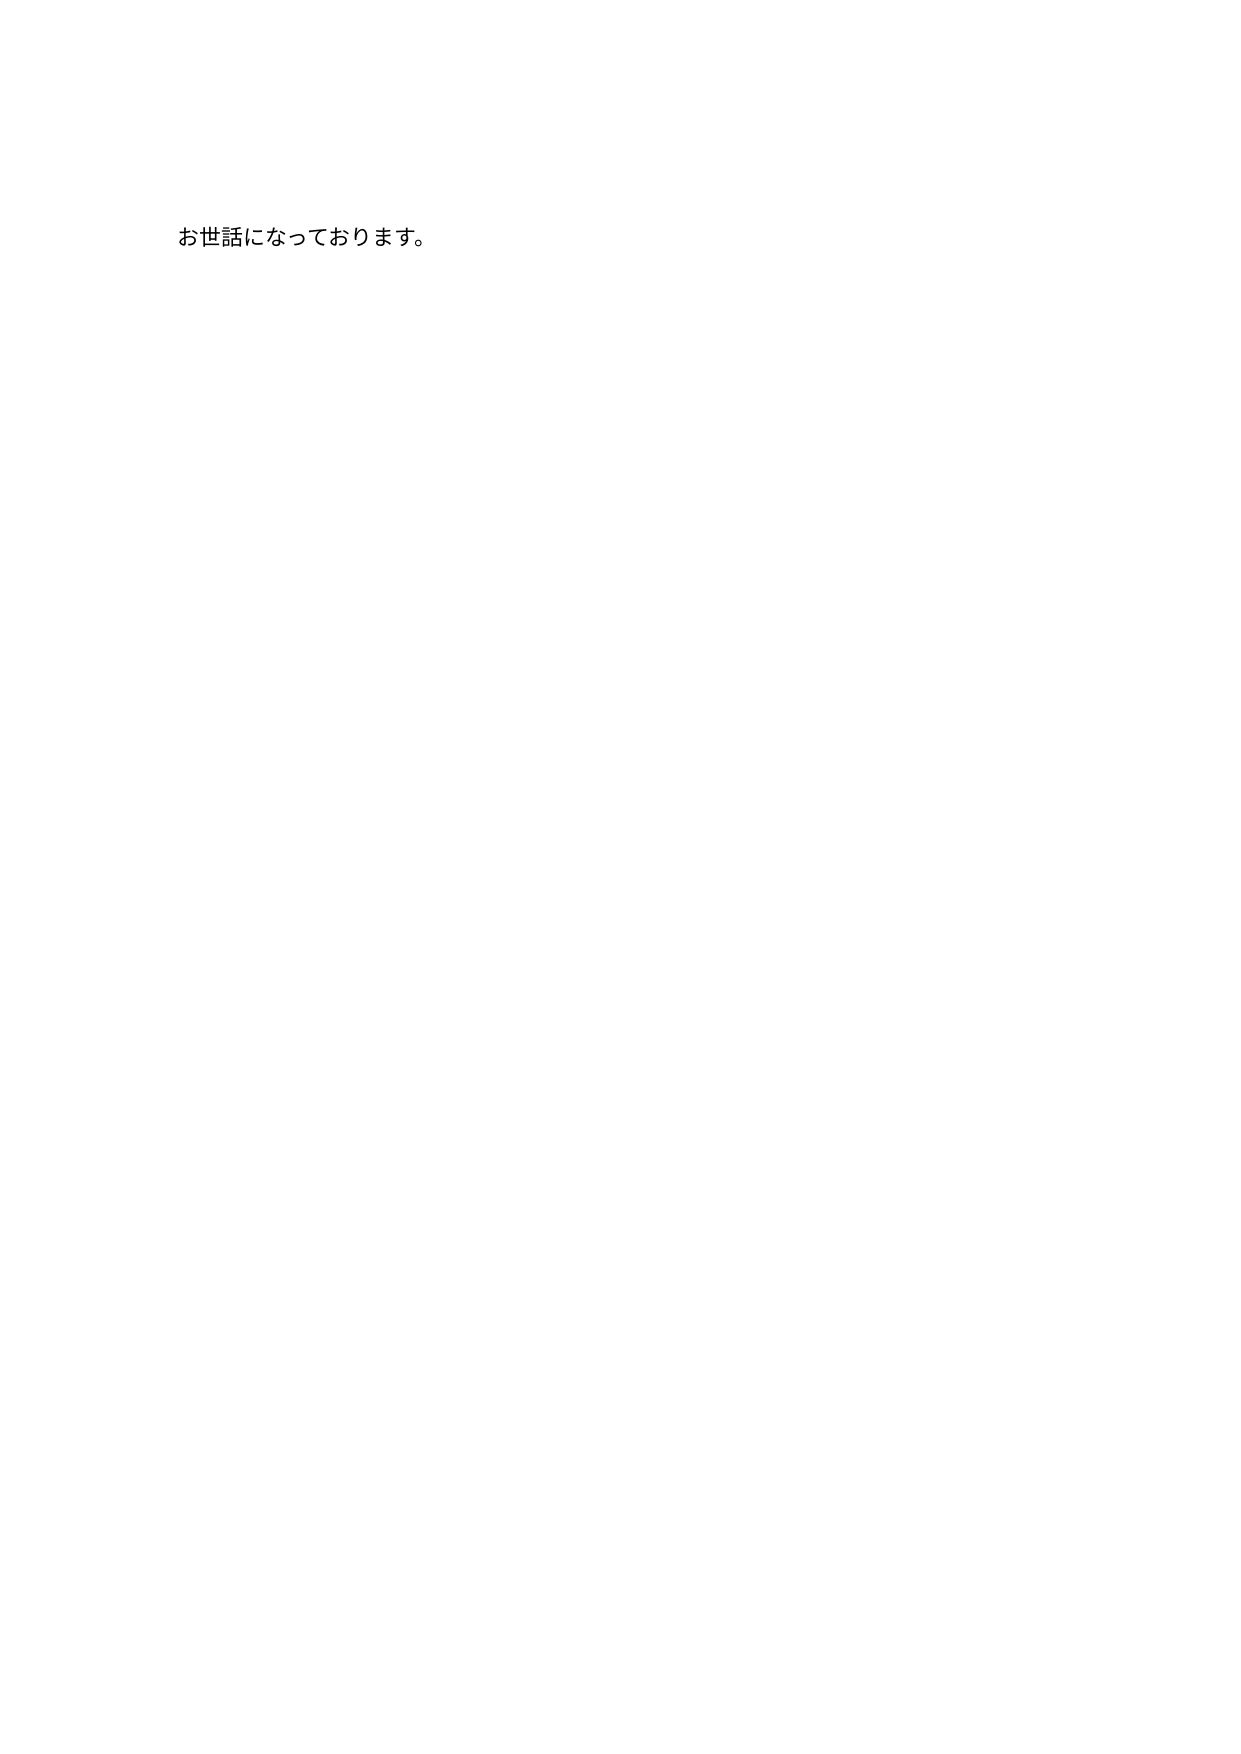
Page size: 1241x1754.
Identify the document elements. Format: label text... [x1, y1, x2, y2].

text お世話になっております。 [177, 217, 1063, 254]
